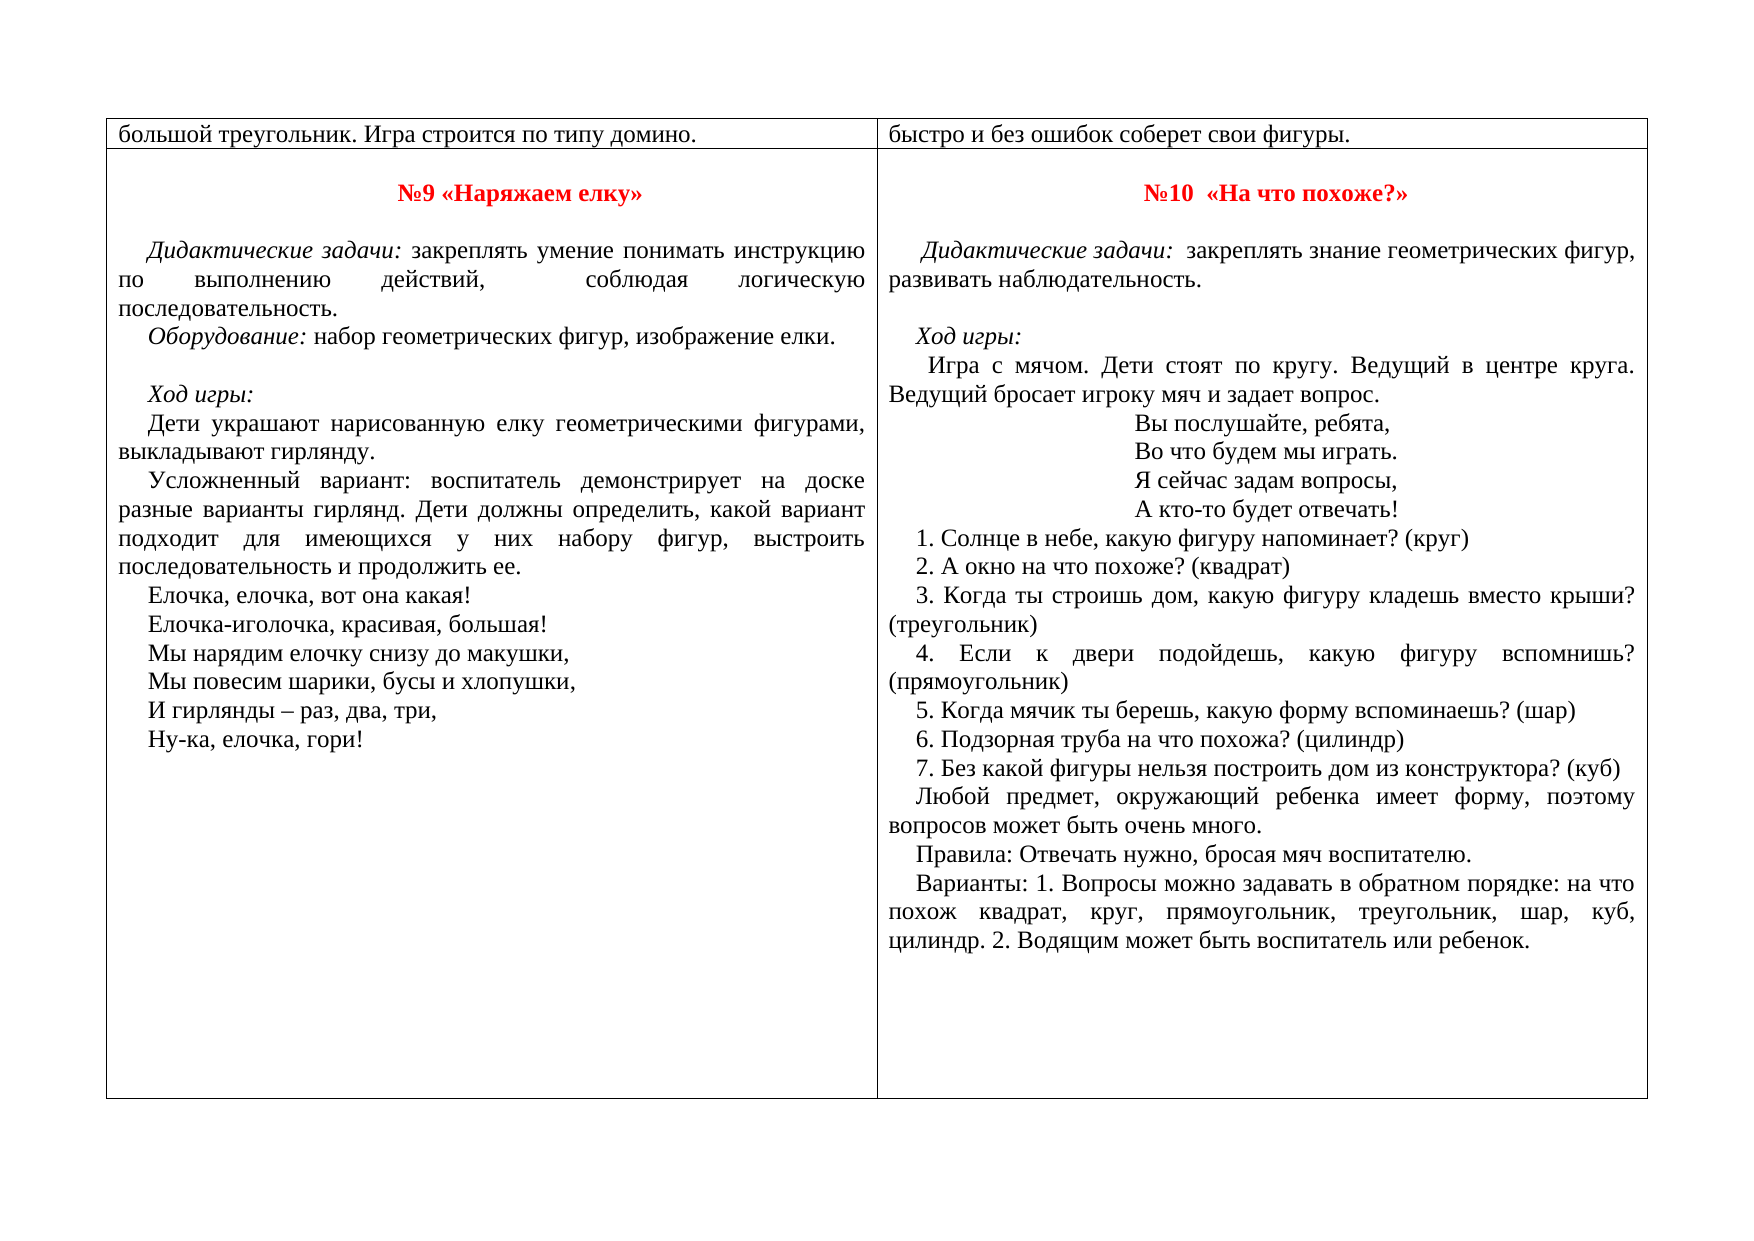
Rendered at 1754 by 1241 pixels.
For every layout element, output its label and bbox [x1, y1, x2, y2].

table_cell [107, 149, 877, 1098]
table_cell [878, 119, 1647, 148]
table_cell [878, 149, 1647, 1098]
table_cell [107, 119, 877, 148]
